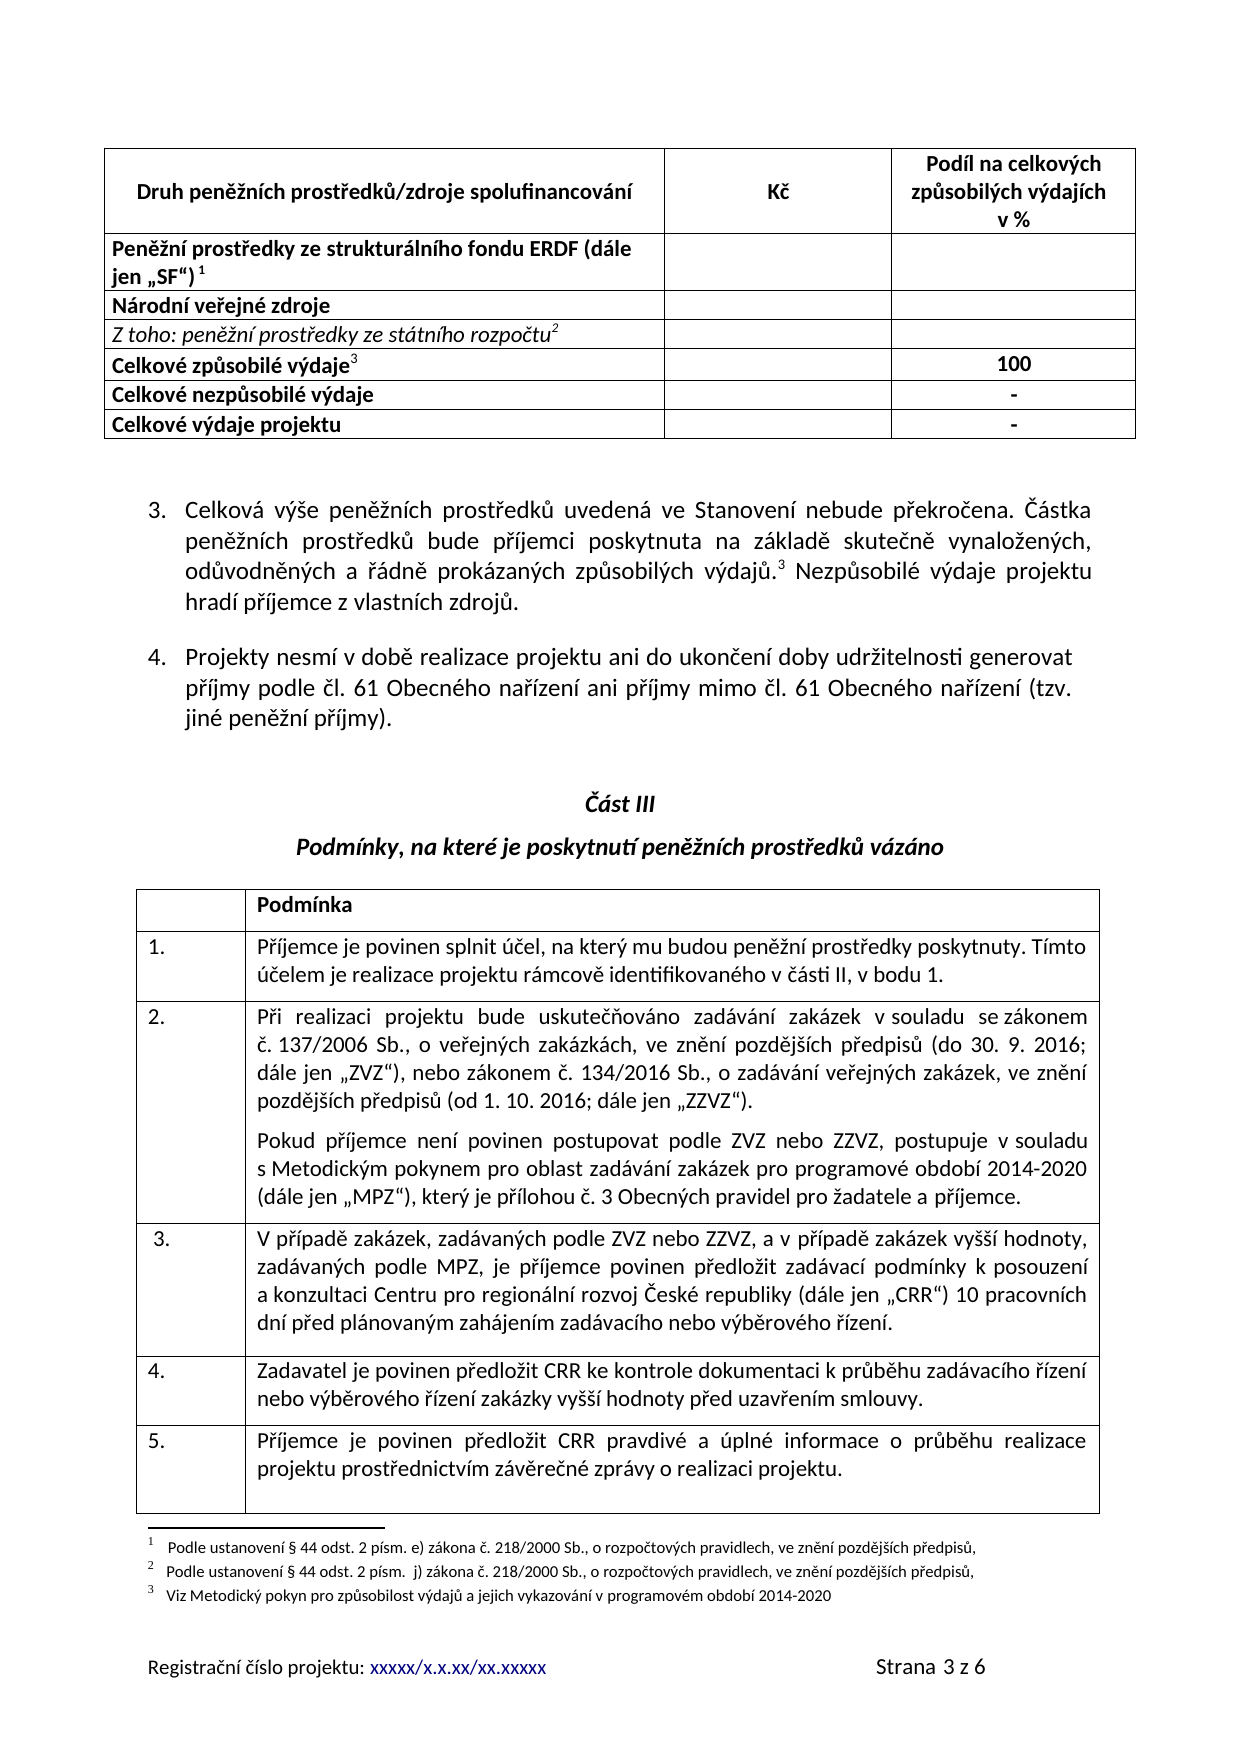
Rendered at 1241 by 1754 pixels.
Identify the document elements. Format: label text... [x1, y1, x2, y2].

table_cell Z toho: peněžní prostředky ze státního rozpočtu [105, 320, 664, 348]
table_cell 100 [892, 349, 1135, 379]
table_header Podmínka [246, 890, 1099, 931]
table_cell Národní veřejné zdroje [105, 291, 664, 319]
table_cell [665, 349, 891, 379]
table_cell 1. [137, 932, 245, 1001]
table_cell 5. [137, 1426, 245, 1513]
table_cell Příjemce je povinen předložit CRR pravdivé a úplné informace o průběhu realizace projektu prostřednictvím závěrečné zprávy o realizaci projektu. [246, 1426, 1099, 1513]
table_cell [892, 291, 1135, 319]
table_header Druh peněžních prostředků/zdroje spolufinancování [105, 149, 664, 233]
subtitle Podmínky, na které je poskytnutí peněžních prostředků vázáno [148, 831, 1092, 862]
table_cell - [892, 381, 1135, 409]
table_cell Celkové způsobilé výdaje [105, 349, 664, 379]
table_cell 3. [137, 1224, 245, 1356]
table_cell 2. [137, 1002, 245, 1223]
table_cell Peněžní prostředky ze strukturálního fondu ERDF (dále jen „SF“) [105, 234, 664, 290]
table_cell [665, 410, 891, 438]
table_cell Příjemce je povinen splnit účel, na který mu budou peněžní prostředky poskytnuty. Tímto účelem je realizace projektu rámcově identifikovaného v části II, v bodu 1. [246, 932, 1099, 1001]
table_cell Zadavatel je povinen předložit CRR ke kontrole dokumentaci k průběhu zadávacího řízení nebo výběrového řízení zakázky vyšší hodnoty před uzavřením smlouvy. [246, 1357, 1099, 1425]
table_cell - [892, 410, 1135, 438]
list Projekty nesmí v době realizace projektu ani do ukončení doby udržitelnosti generovat příjmy podle čl. 61 Obecného nařízení ani příjmy mimo čl. 61 Obecného nařízení (tzv. jiné peněžní příjmy). [148, 641, 1074, 733]
table_cell Celkové výdaje projektu [105, 410, 664, 438]
subtitle Část III [148, 788, 1092, 819]
table_cell Celkové nezpůsobilé výdaje [105, 381, 664, 409]
list Celková výše peněžních prostředků uvedená ve Stanovení nebude překročena. Částka peněžních prostředků bude příjemci poskytnuta na základě skutečně vynaložených, odůvodněných a řádně prokázaných způsobilých výdajů.3 Nezpůsobilé výdaje projektu hradí příjemce z vlastních zdrojů. [148, 494, 1092, 616]
table_cell Při realizaci projektu bude uskutečňováno zadávání zakázek v souladu se zákonem č. 137/2006 Sb., o veřejných zakázkách, ve znění pozdějších předpisů (do 30. 9. 2016; dále jen „ZVZ“), nebo zákonem č. 134/2016 Sb., o zadávání veřejných zakázek, ve znění pozdějších předpisů (od 1. 10. 2016; dále jen „ZZVZ“). Pokud příjemce není povinen postupovat podle ZVZ nebo ZZVZ, postupuje v souladu s Metodickým pokynem pro oblast zadávání zakázek pro programové období 2014-2020 (dále jen „MPZ“), který je přílohou č. 3 Obecných pravidel pro žadatele a příjemce. [246, 1002, 1099, 1223]
table_cell 4. [137, 1357, 245, 1425]
table_header Podíl na celkových způsobilých výdajích v % [892, 149, 1135, 233]
table_cell [892, 320, 1135, 348]
table_header [137, 890, 245, 931]
table_cell [665, 381, 891, 409]
table_cell V případě zakázek, zadávaných podle ZVZ nebo ZZVZ, a v případě zakázek vyšší hodnoty, zadávaných podle MPZ, je příjemce povinen předložit zadávací podmínky k posouzení a konzultaci Centru pro regionální rozvoj České republiky (dále jen „CRR“) 10 pracovních dní před plánovaným zahájením zadávacího nebo výběrového řízení. [246, 1224, 1099, 1356]
table_cell [665, 291, 891, 319]
table_cell [892, 234, 1135, 290]
table_cell [665, 234, 891, 290]
table_header Kč [665, 149, 891, 233]
table_cell [665, 320, 891, 348]
